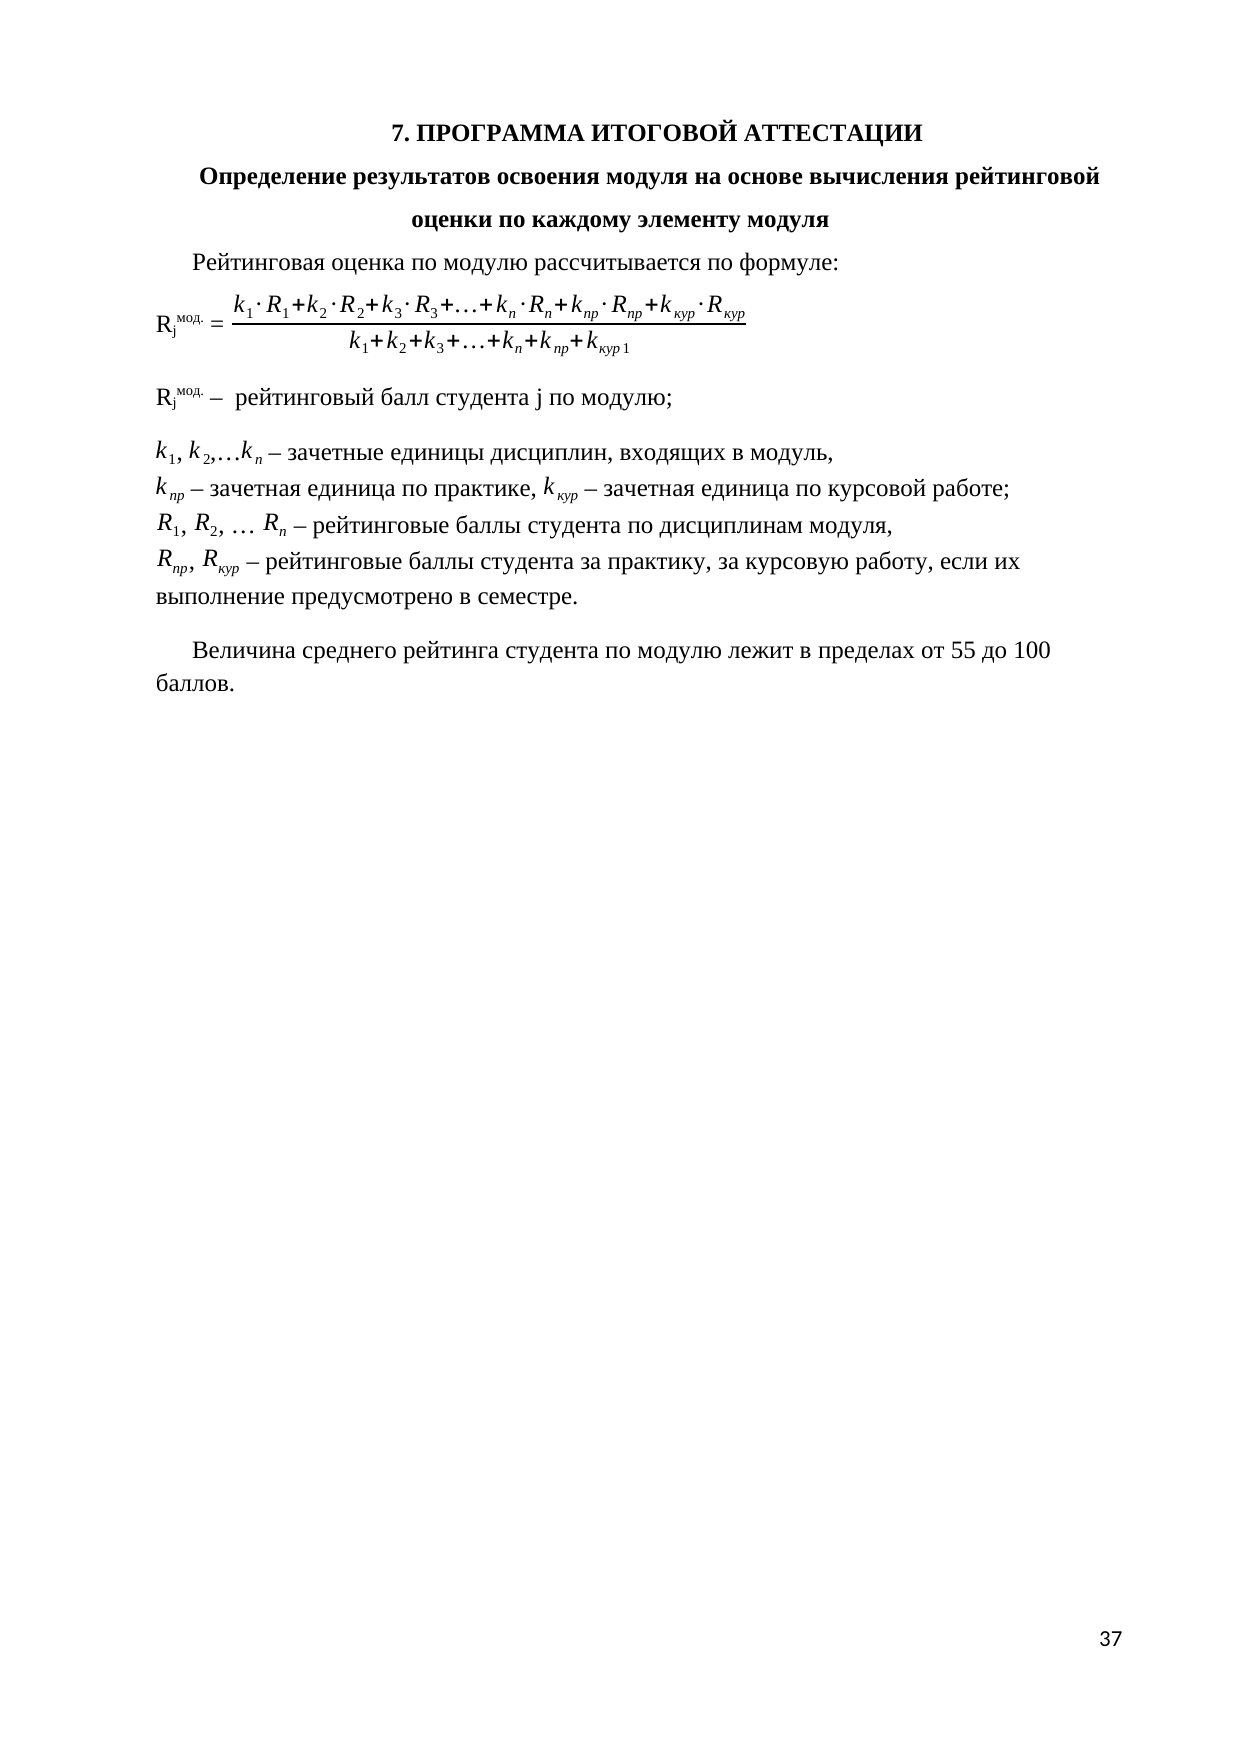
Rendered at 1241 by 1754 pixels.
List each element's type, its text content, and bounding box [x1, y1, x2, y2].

text , ,… – зачетные единицы дисциплин, входящих в модуль, [156, 436, 1122, 468]
text Rjмод. = [156, 291, 1122, 357]
text , – рейтинговые баллы студента за практику, за курсовую работу, если их выполнение предусмотрено в семестре. [156, 545, 1122, 610]
text , , … – рейтинговые баллы студента по дисциплинам модуля, [156, 508, 1122, 540]
text Определение результатов освоения модуля на основе вычисления рейтинговой оценки по каждому элементу модуля [118, 161, 1122, 233]
text Rjмод. – рейтинговый балл студента j по модулю; [156, 382, 1122, 411]
text – зачетная единица по практике, – зачетная единица по курсовой работе; [156, 472, 1122, 504]
text 7. ПРОГРАММА ИТОГОВОЙ АТТЕСТАЦИИ [118, 118, 1122, 147]
text Величина среднего рейтинга студента по модулю лежит в пределах от 55 до 100 баллов. [156, 635, 1122, 697]
text Рейтинговая оценка по модулю рассчитывается по формуле: [118, 247, 1122, 276]
